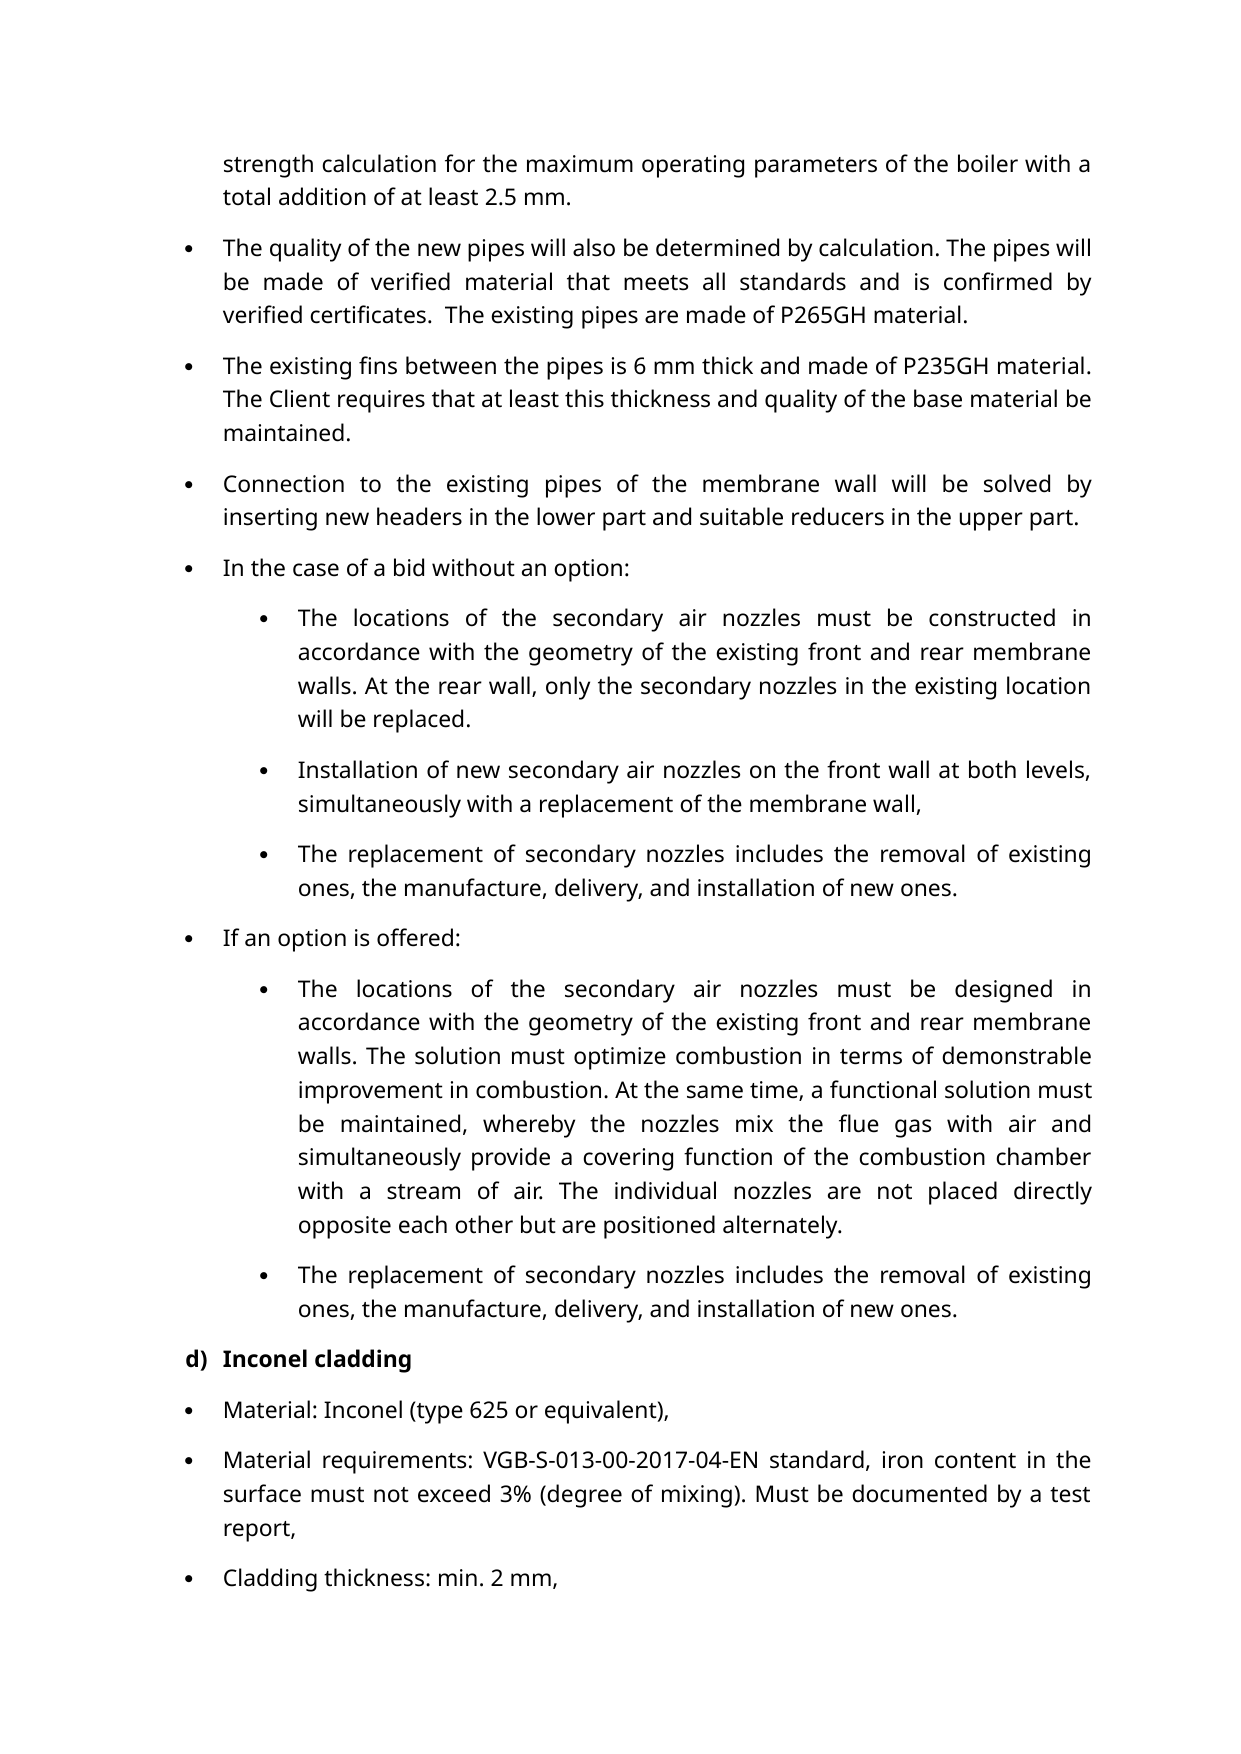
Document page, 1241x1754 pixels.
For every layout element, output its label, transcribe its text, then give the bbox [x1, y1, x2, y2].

list Cladding thickness: min. 2 mm, [185, 1562, 1093, 1593]
list If an option is offered: [185, 922, 1093, 953]
list In the case of a bid without an option: [185, 552, 1093, 583]
list The quality of the new pipes will also be determined by calculation. The pipes will be made of verified material that meets all standards and is confirmed by verified certificates. The existing pipes are made of P265GH material. [185, 232, 1093, 331]
list The existing fins between the pipes is 6 mm thick and made of P235GH material. The Client requires that at least this thickness and quality of the base material be maintained. [185, 350, 1093, 448]
list Installation of new secondary air nozzles on the front wall at both levels, simultaneously with a replacement of the membrane wall, [260, 754, 1093, 819]
list The replacement of secondary nozzles includes the removal of existing ones, the manufacture, delivery, and installation of new ones. [260, 1259, 1093, 1324]
list Connection to the existing pipes of the membrane wall will be solved by inserting new headers in the lower part and suitable reducers in the upper part. [185, 468, 1093, 533]
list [185, 148, 1093, 213]
list The replacement of secondary nozzles includes the removal of existing ones, the manufacture, delivery, and installation of new ones. [260, 838, 1093, 903]
list Inconel cladding [185, 1343, 1093, 1375]
list The locations of the secondary air nozzles must be designed in accordance with the geometry of the existing front and rear membrane walls. The solution must optimize combustion in terms of demonstrable improvement in combustion. At the same time, a functional solution must be maintained, whereby the nozzles mix the flue gas with air and simultaneously provide a covering function of the combustion chamber with a stream of air. The individual nozzles are not placed directly opposite each other but are positioned alternately. [260, 973, 1093, 1240]
list Material: Inconel (type 625 or equivalent), [185, 1394, 1093, 1425]
list Material requirements: VGB-S-013-00-2017-04-EN standard, iron content in the surface must not exceed 3% (degree of mixing). Must be documented by a test report, [185, 1444, 1093, 1543]
list The locations of the secondary air nozzles must be constructed in accordance with the geometry of the existing front and rear membrane walls. At the rear wall, only the secondary nozzles in the existing location will be replaced. [260, 602, 1093, 735]
